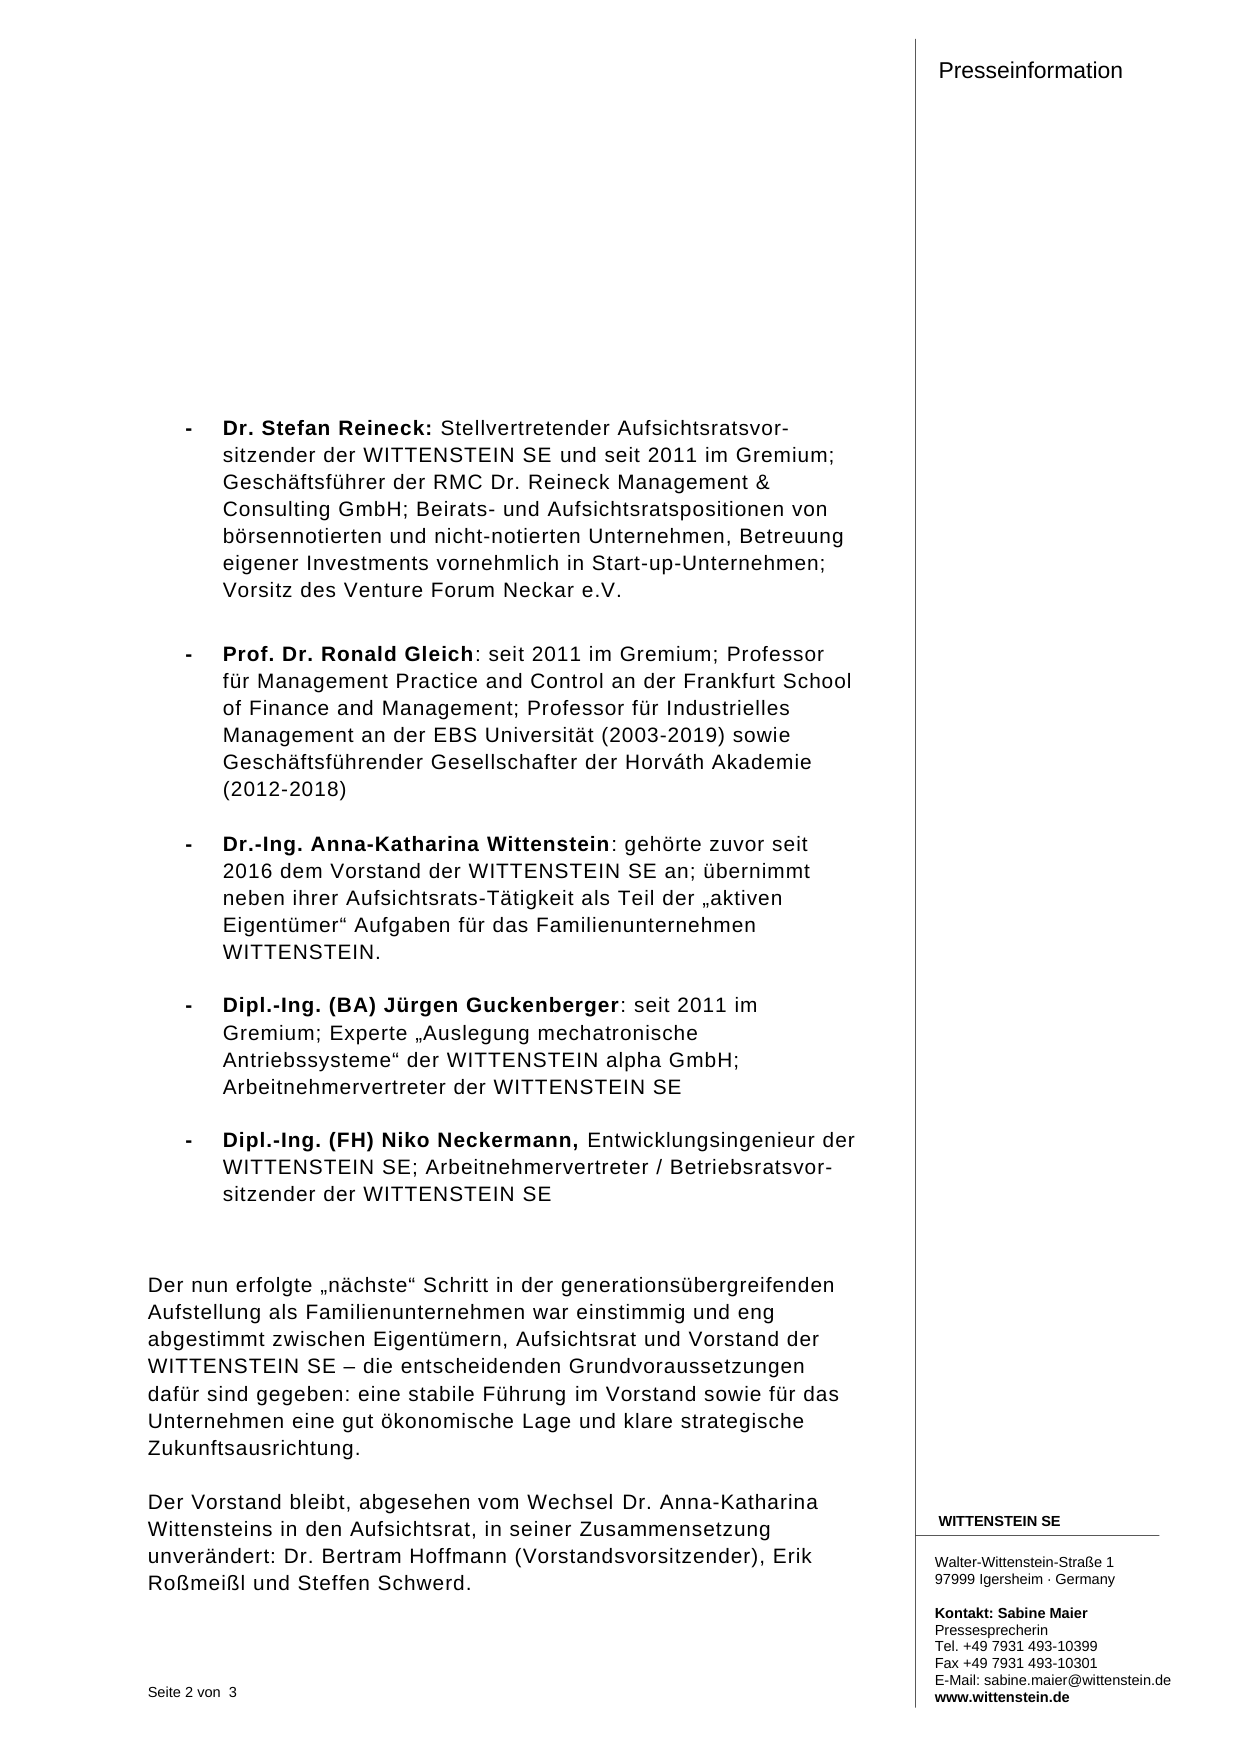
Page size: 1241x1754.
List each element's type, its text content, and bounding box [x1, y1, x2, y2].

list Dipl.-Ing. (BA) Jürgen Guckenberger: seit 2011 im Gremium; Experte „Auslegung mechatronische Antriebssysteme“ der WITTENSTEIN alpha GmbH; Arbeitnehmervertreter der WITTENSTEIN SE [185, 991, 856, 1099]
list Dr.-Ing. Anna-Katharina Wittenstein: gehörte zuvor seit 2016 dem Vorstand der WITTENSTEIN SE an; übernimmt neben ihrer Aufsichtsrats-Tätigkeit als Teil der „aktiven Eigentümer“ Aufgaben für das Familienunternehmen WITTENSTEIN. [185, 829, 856, 965]
text Der Vorstand bleibt, abgesehen vom Wechsel Dr. Anna-Katharina Wittensteins in den Aufsichtsrat, in seiner Zusammensetzung unverändert: Dr. Bertram Hoffmann (Vorstandsvorsitzender), Erik Roßmeißl und Steffen Schwerd. [148, 1488, 856, 1596]
list Dr. Stefan Reineck: Stellvertretender Aufsichtsratsvor-sitzender der WITTENSTEIN SE und seit 2011 im Gremium; Geschäftsführer der RMC Dr. Reineck Management & Consulting GmbH; Beirats- und Aufsichtsratspositionen von börsennotierten und nicht-notierten Unternehmen, Betreuung eigener Investments vornehmlich in Start-up-Unternehmen; Vorsitz des Venture Forum Neckar e.V. [185, 413, 856, 603]
text Der nun erfolgte „nächste“ Schritt in der generationsübergreifenden Aufstellung als Familienunternehmen war einstimmig und eng abgestimmt zwischen Eigentümern, Aufsichtsrat und Vorstand der WITTENSTEIN SE – die entscheidenden Grundvoraussetzungen dafür sind gegeben: eine stabile Führung im Vorstand sowie für das Unternehmen eine gut ökonomische Lage und klare strategische Zukunftsausrichtung. [148, 1271, 856, 1461]
list Prof. Dr. Ronald Gleich: seit 2011 im Gremium; Professor für Management Practice and Control an der Frankfurt School of Finance and Management; Professor für Industrielles Management an der EBS Universität (2003-2019) sowie Geschäftsführender Gesellschafter der Horváth Akademie (2012-2018) [185, 640, 856, 802]
list Dipl.-Ing. (FH) Niko Neckermann, Entwicklungsingenieur der WITTENSTEIN SE; Arbeitnehmervertreter / Betriebsratsvor-sitzender der WITTENSTEIN SE [185, 1126, 856, 1207]
